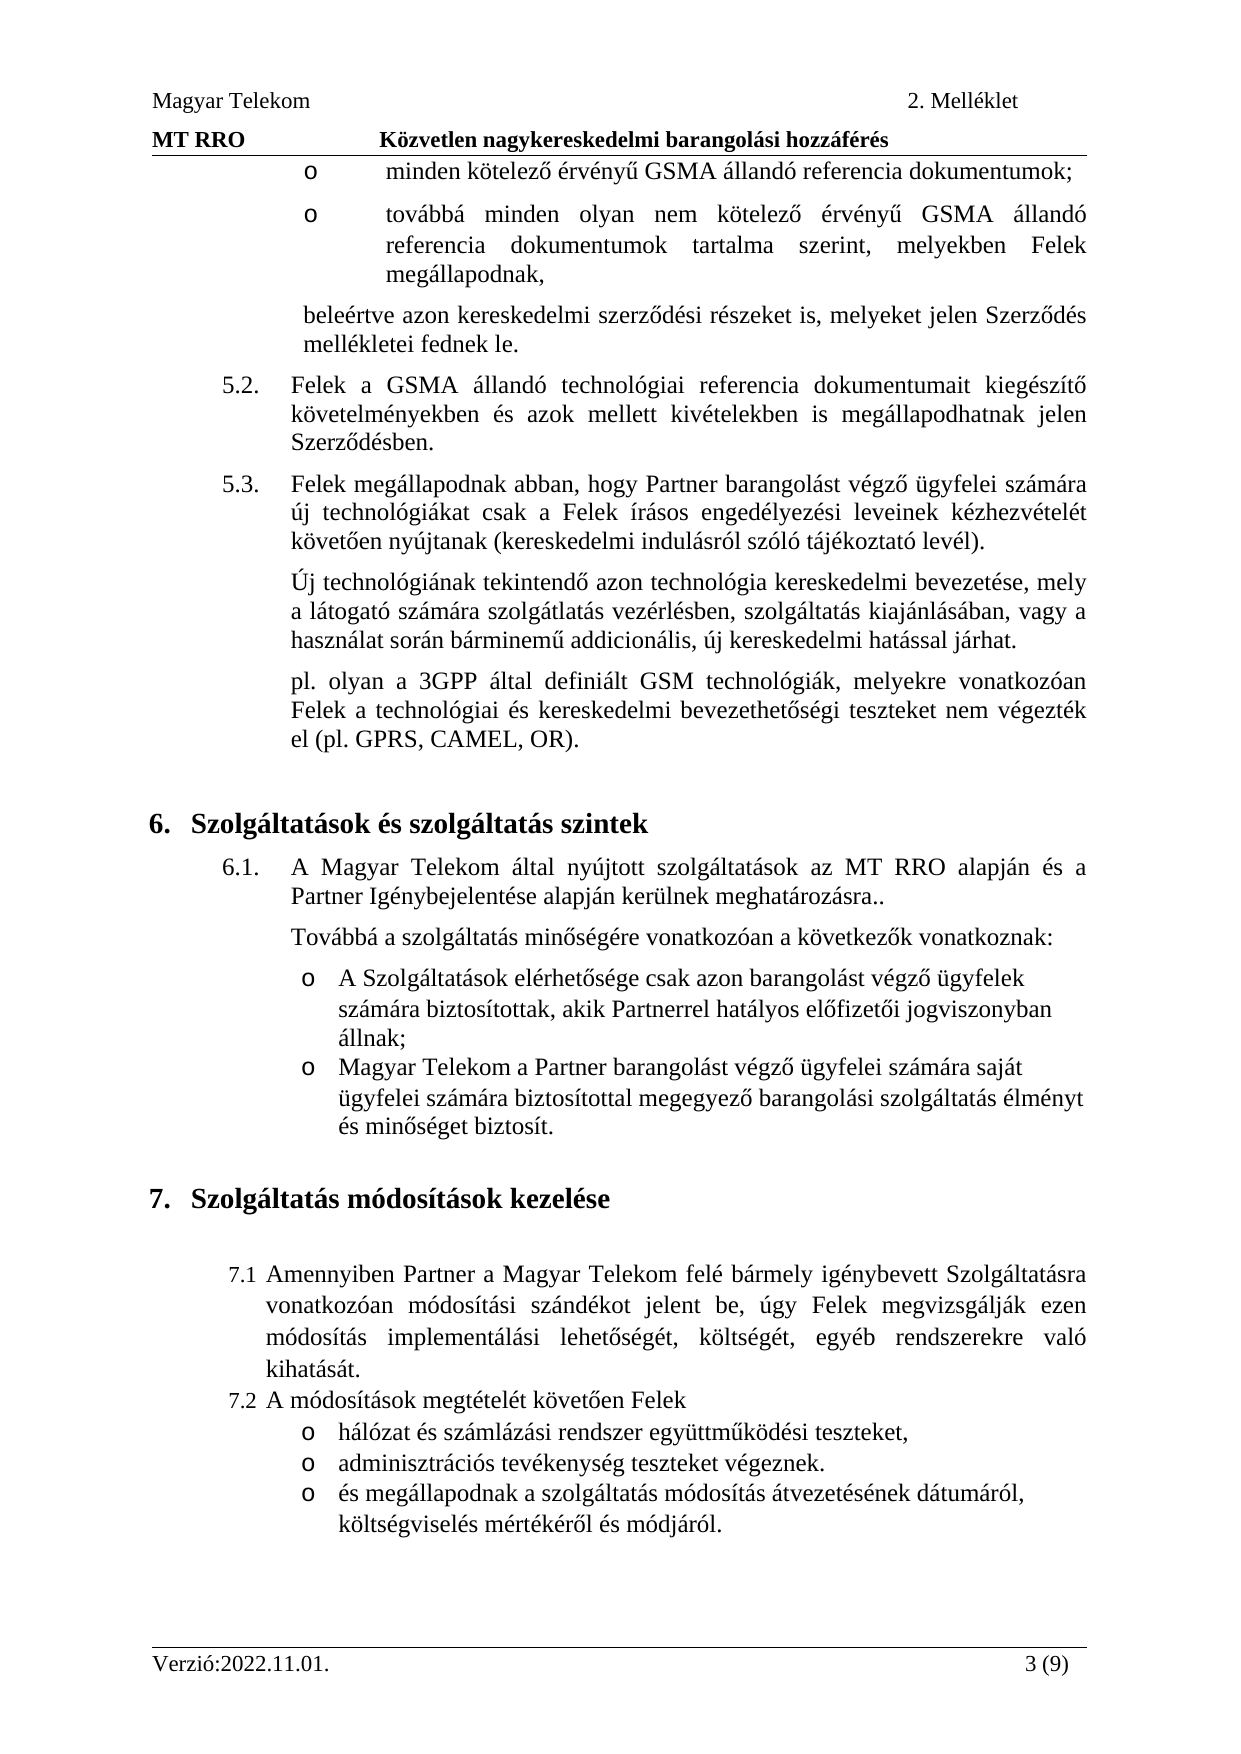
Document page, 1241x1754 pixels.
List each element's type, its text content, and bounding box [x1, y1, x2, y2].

text Továbbá a szolgáltatás minőségére vonatkozóan a következők vonatkoznak: [291, 922, 1087, 951]
list Amennyiben Partner a Magyar Telekom felé bármely igénybevett Szolgáltatásra vonatkozóan módosítási szándékot jelent be, úgy Felek megvizsgálják ezen módosítás implementálási lehetőségét, költségét, egyéb rendszerekre való kihatását. [228, 1259, 1087, 1382]
list A Magyar Telekom által nyújtott szolgáltatások az MT RRO alapján és a Partner Igénybejelentése alapján kerülnek meghatározásra.. [222, 852, 1087, 910]
list Magyar Telekom a Partner barangolást végző ügyfelei számára saját ügyfelei számára biztosítottal megegyező barangolási szolgáltatás élményt és minőséget biztosít. [301, 1052, 1087, 1140]
text beleértve azon kereskedelmi szerződési részeket is, melyeket jelen Szerződés mellékletei fednek le. [303, 300, 1087, 357]
list továbbá minden olyan nem kötelező érvényű GSMA állandó referencia dokumentumok tartalma szerint, melyekben Felek megállapodnak, [303, 199, 1087, 287]
list adminisztrációs tevékenység teszteket végeznek. [301, 1448, 1087, 1478]
subtitle Szolgáltatások és szolgáltatás szintek [149, 806, 1087, 840]
list minden kötelező érvényű GSMA állandó referencia dokumentumok; [303, 156, 1087, 187]
list és megállapodnak a szolgáltatás módosítás átvezetésének dátumáról, költségviselés mértékéről és módjáról. [301, 1478, 1087, 1538]
list hálózat és számlázási rendszer együttműködési teszteket, [301, 1417, 1087, 1448]
text Új technológiának tekintendő azon technológia kereskedelmi bevezetése, mely a látogató számára szolgátlatás vezérlésben, szolgáltatás kiajánlásában, vagy a használat során bárminemű addicionális, új kereskedelmi hatással járhat. [291, 567, 1087, 654]
list Felek a GSMA állandó technológiai referencia dokumentumait kiegészítő követelményekben és azok mellett kivételekben is megállapodhatnak jelen Szerződésben. [222, 370, 1087, 456]
list Felek megállapodnak abban, hogy Partner barangolást végző ügyfelei számára új technológiákat csak a Felek írásos engedélyezési leveinek kézhezvételét követően nyújtanak (kereskedelmi indulásról szóló tájékoztató levél). [222, 469, 1087, 555]
list A Szolgáltatások elérhetősége csak azon barangolást végző ügyfelek számára biztosítottak, akik Partnerrel hatályos előfizetői jogviszonyban állnak; [301, 963, 1087, 1052]
list A módosítások megtételét követően Felek [228, 1385, 1087, 1414]
text pl. olyan a 3GPP által definiált GSM technológiák, melyekre vonatkozóan Felek a technológiai és kereskedelmi bevezethetőségi teszteket nem végezték el (pl. GPRS, CAMEL, OR). [291, 666, 1087, 752]
subtitle Szolgáltatás módosítások kezelése [149, 1181, 1087, 1215]
